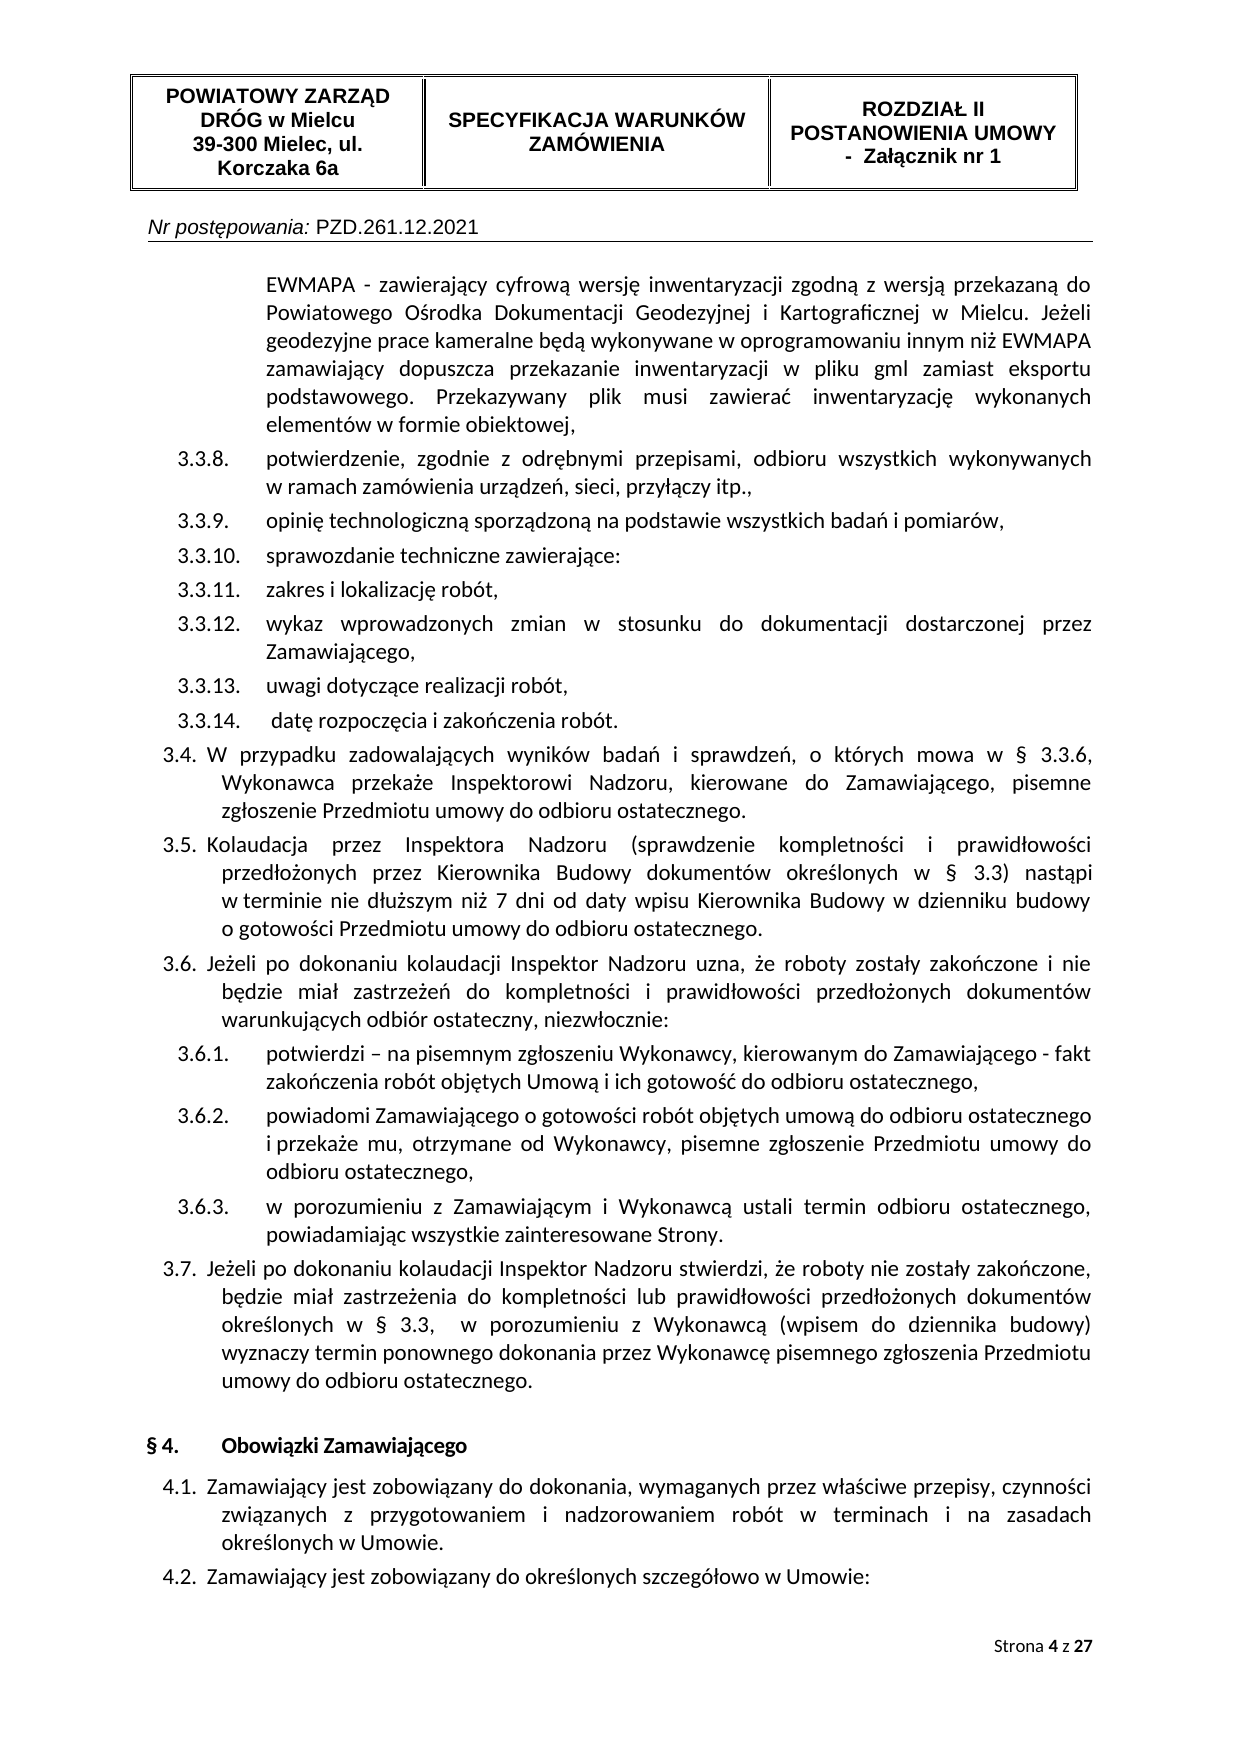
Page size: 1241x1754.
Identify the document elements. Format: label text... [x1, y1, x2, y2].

subtitle w porozumieniu z Zamawiającym i Wykonawcą ustali termin odbioru ostatecznego, powiadamiając wszystkie zainteresowane Strony. [177, 1192, 1093, 1248]
subtitle potwierdzenie, zgodnie z odrębnymi przepisami, odbioru wszystkich wykonywanych w ramach zamówienia urządzeń, sieci, przyłączy itp., [177, 444, 1093, 500]
subtitle Zamawiający jest zobowiązany do dokonania, wymaganych przez właściwe przepisy, czynności związanych z przygotowaniem i nadzorowaniem robót w terminach i na zasadach określonych w Umowie. [162, 1472, 1093, 1556]
subtitle Obowiązki Zamawiającego [162, 1432, 1093, 1460]
subtitle Jeżeli po dokonaniu kolaudacji Inspektor Nadzoru stwierdzi, że roboty nie zostały zakończone, będzie miał zastrzeżenia do kompletności lub prawidłowości przedłożonych dokumentów określonych w § 3.3, w porozumieniu z Wykonawcą (wpisem do dziennika budowy) wyznaczy termin ponownego dokonania przez Wykonawcę pisemnego zgłoszenia Przedmiotu umowy do odbioru ostatecznego. [162, 1254, 1093, 1394]
subtitle wykaz wprowadzonych zmian w stosunku do dokumentacji dostarczonej przez Zamawiającego, [177, 609, 1093, 665]
subtitle potwierdzi – na pisemnym zgłoszeniu Wykonawcy, kierowanym do Zamawiającego - fakt zakończenia robót objętych Umową i ich gotowość do odbioru ostatecznego, [177, 1039, 1093, 1095]
subtitle powiadomi Zamawiającego o gotowości robót objętych umową do odbioru ostatecznego i przekaże mu, otrzymane od Wykonawcy, pisemne zgłoszenie Przedmiotu umowy do odbioru ostatecznego, [177, 1101, 1093, 1186]
subtitle Kolaudacja przez Inspektora Nadzoru (sprawdzenie kompletności i prawidłowości przedłożonych przez Kierownika Budowy dokumentów określonych w § 3.3) nastąpi w terminie nie dłuższym niż 7 dni od daty wpisu Kierownika Budowy w dzienniku budowy o gotowości Przedmiotu umowy do odbioru ostatecznego. [162, 831, 1093, 943]
subtitle zakres i lokalizację robót, [177, 575, 1093, 603]
subtitle opinię technologiczną sporządzoną na podstawie wszystkich badań i pomiarów, [177, 507, 1093, 534]
subtitle W przypadku zadowalających wyników badań i sprawdzeń, o których mowa w § 3.3.6, Wykonawca przekaże Inspektorowi Nadzoru, kierowane do Zamawiającego, pisemne zgłoszenie Przedmiotu umowy do odbioru ostatecznego. [162, 740, 1093, 824]
subtitle Jeżeli po dokonaniu kolaudacji Inspektor Nadzoru uzna, że roboty zostały zakończone i nie będzie miał zastrzeżeń do kompletności i prawidłowości przedłożonych dokumentów warunkujących odbiór ostateczny, niezwłocznie: [162, 949, 1093, 1033]
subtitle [177, 270, 1093, 438]
subtitle sprawozdanie techniczne zawierające: [177, 541, 1093, 569]
subtitle Zamawiający jest zobowiązany do określonych szczegółowo w Umowie: [162, 1562, 1093, 1591]
subtitle uwagi dotyczące realizacji robót, [177, 672, 1093, 700]
subtitle datę rozpoczęcia i zakończenia robót. [177, 706, 1093, 734]
